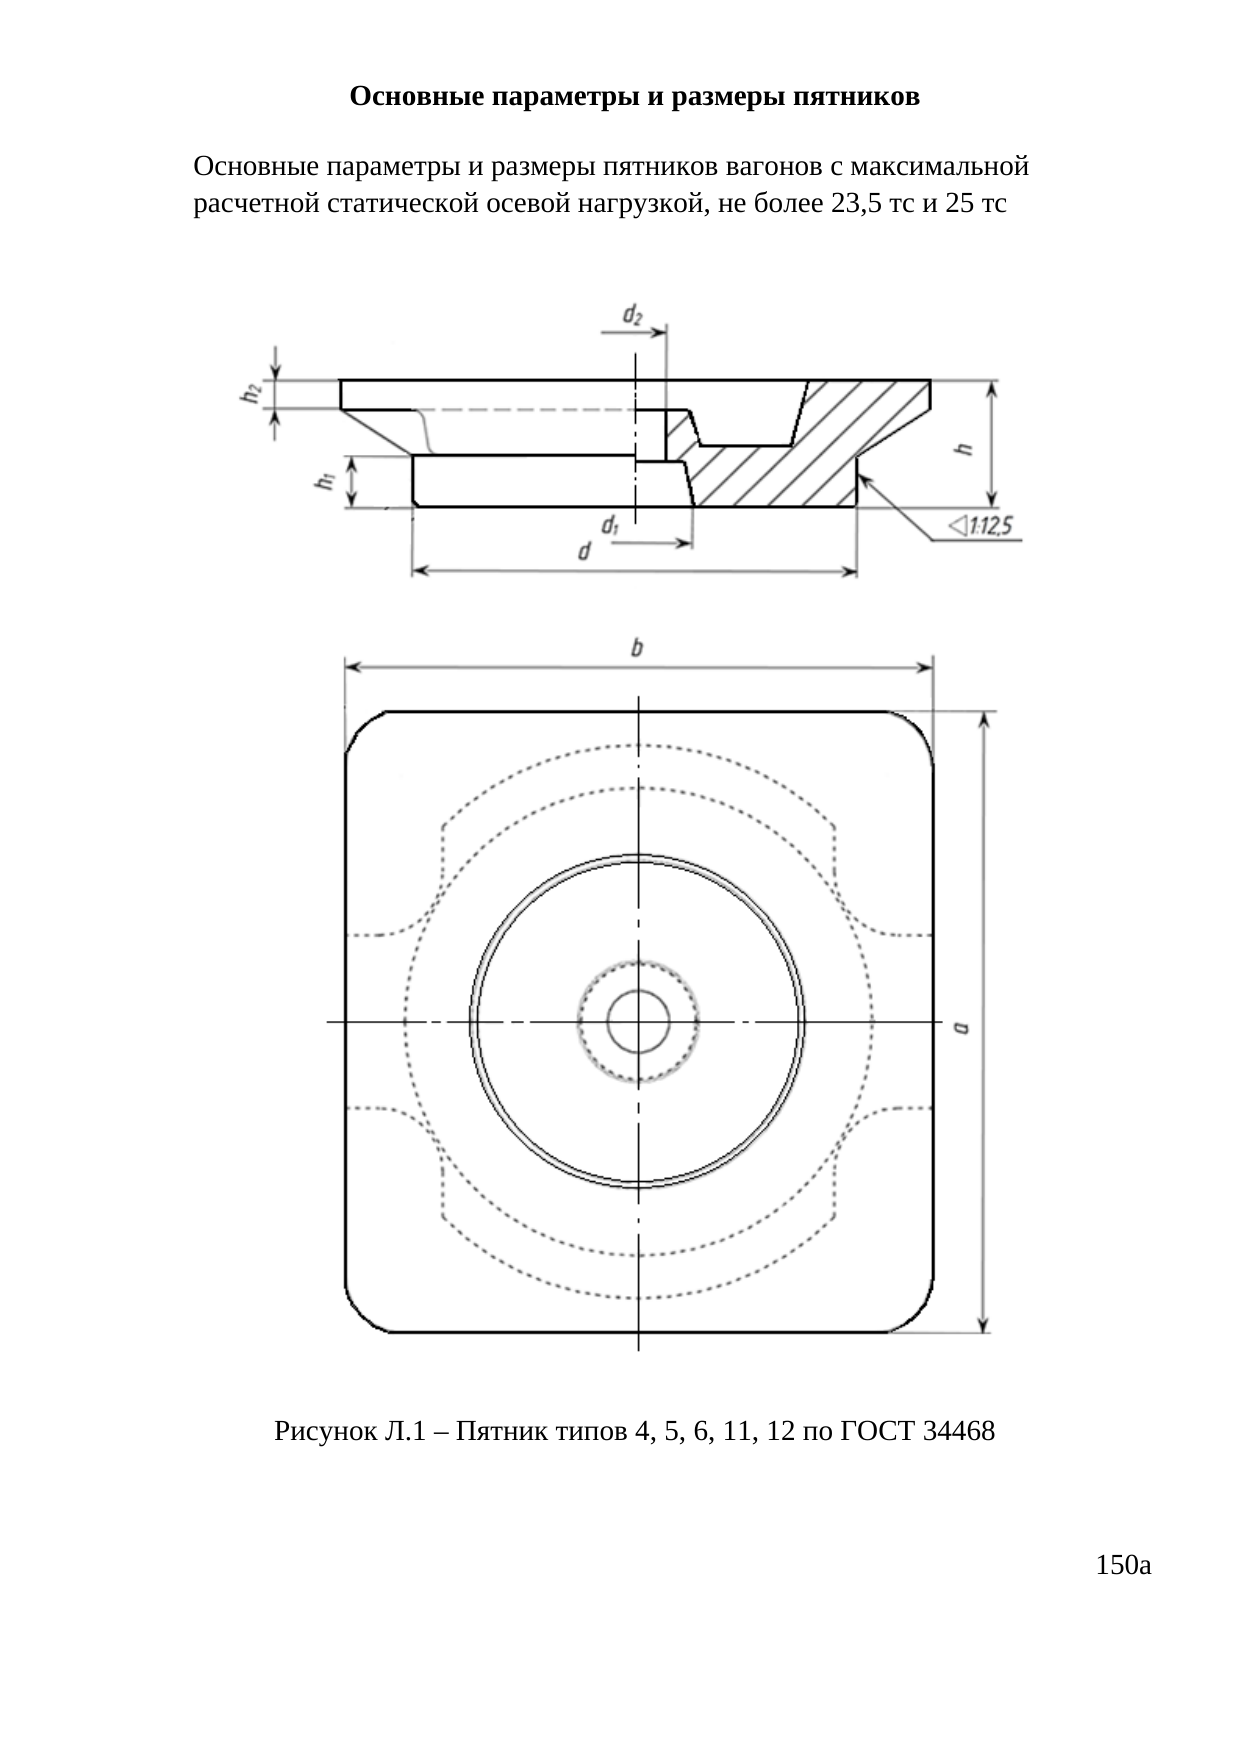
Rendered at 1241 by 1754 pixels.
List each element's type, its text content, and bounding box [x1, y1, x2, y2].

list Основные параметры и размеры пятников вагонов с максимальной расчетной статической осевой нагрузкой, не более 23,5 тс и 25 тс [193, 145, 1152, 220]
text Рисунок Л.1 – Пятник типов 4, 5, 6, 11, 12 по ГОСТ 34468 [118, 1413, 1152, 1446]
picture [202, 257, 1068, 1389]
text Основные параметры и размеры пятников [118, 78, 1152, 111]
text 150а [118, 1547, 1152, 1581]
